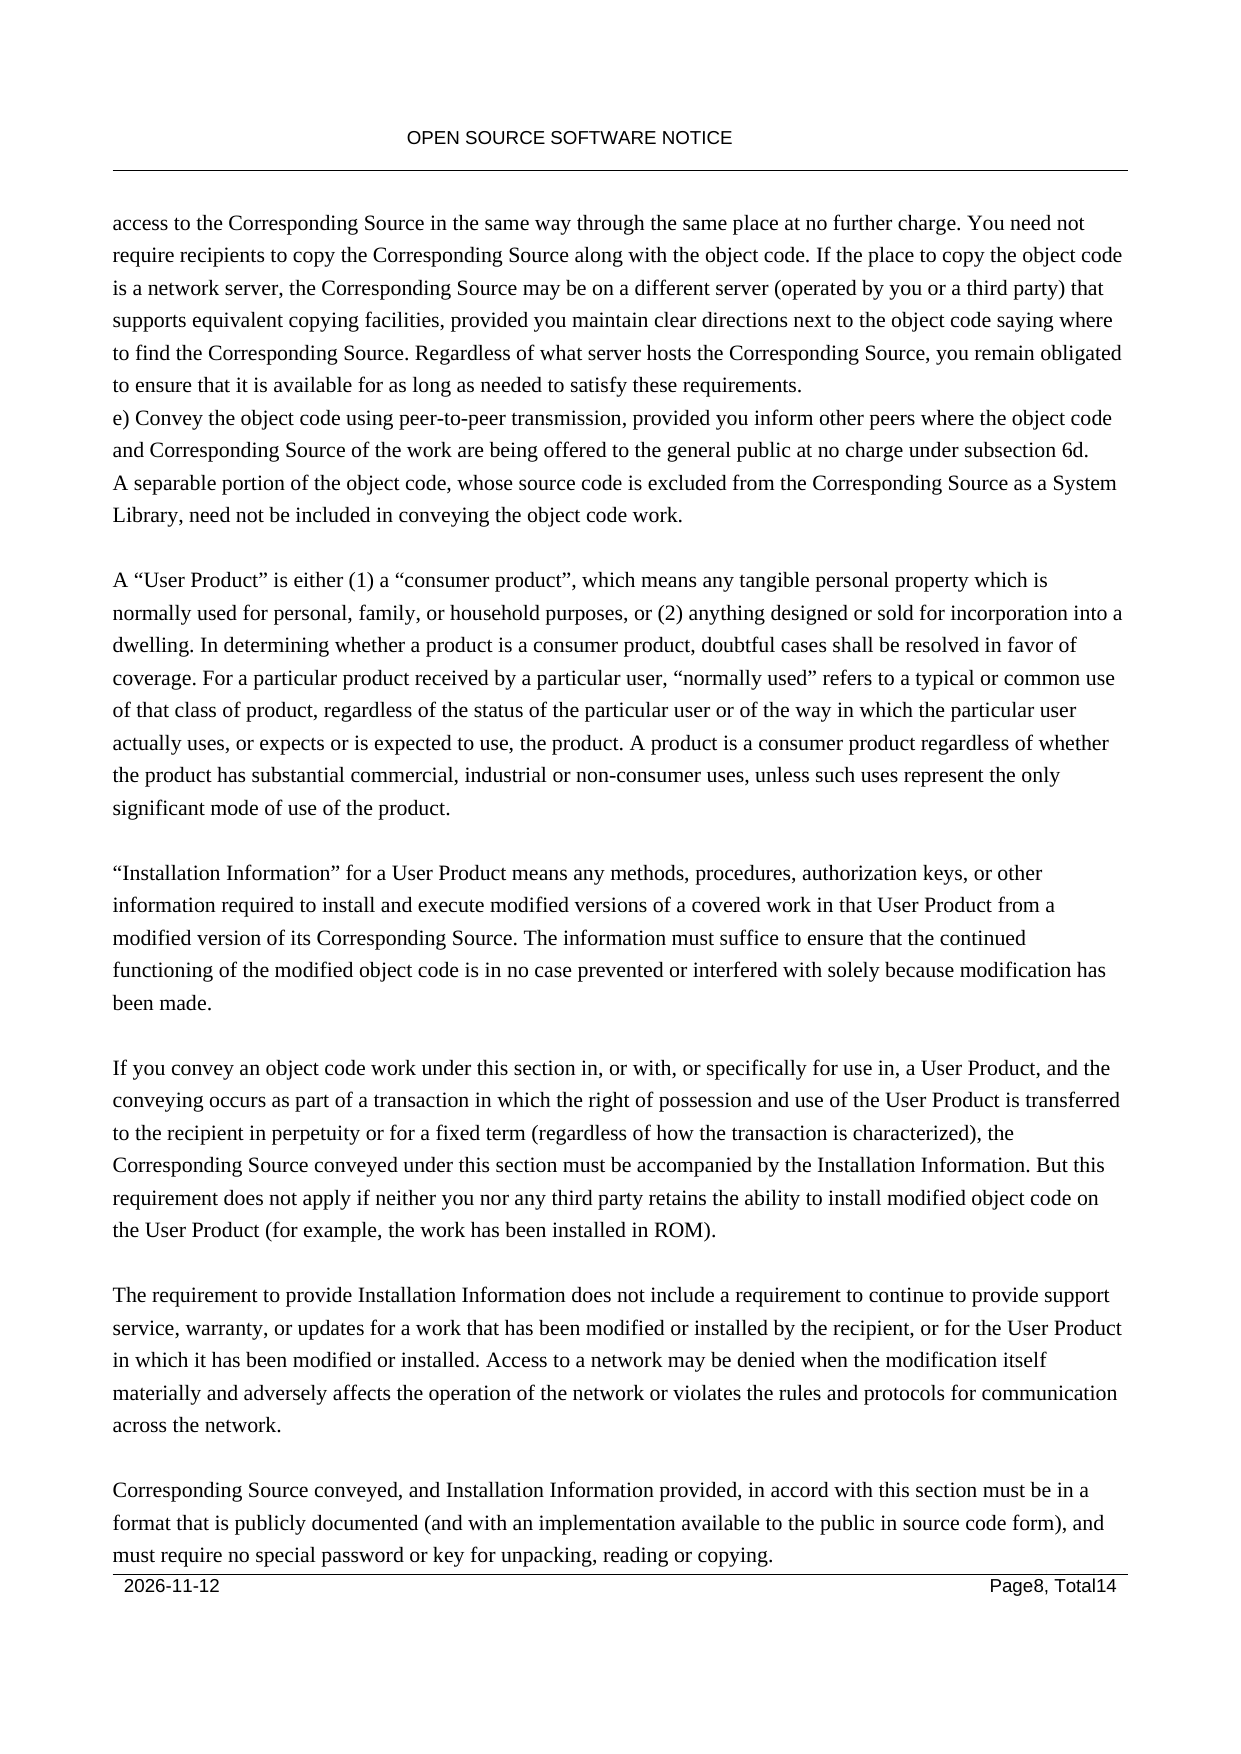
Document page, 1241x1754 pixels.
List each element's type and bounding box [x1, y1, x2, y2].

text [112, 206, 1128, 1571]
